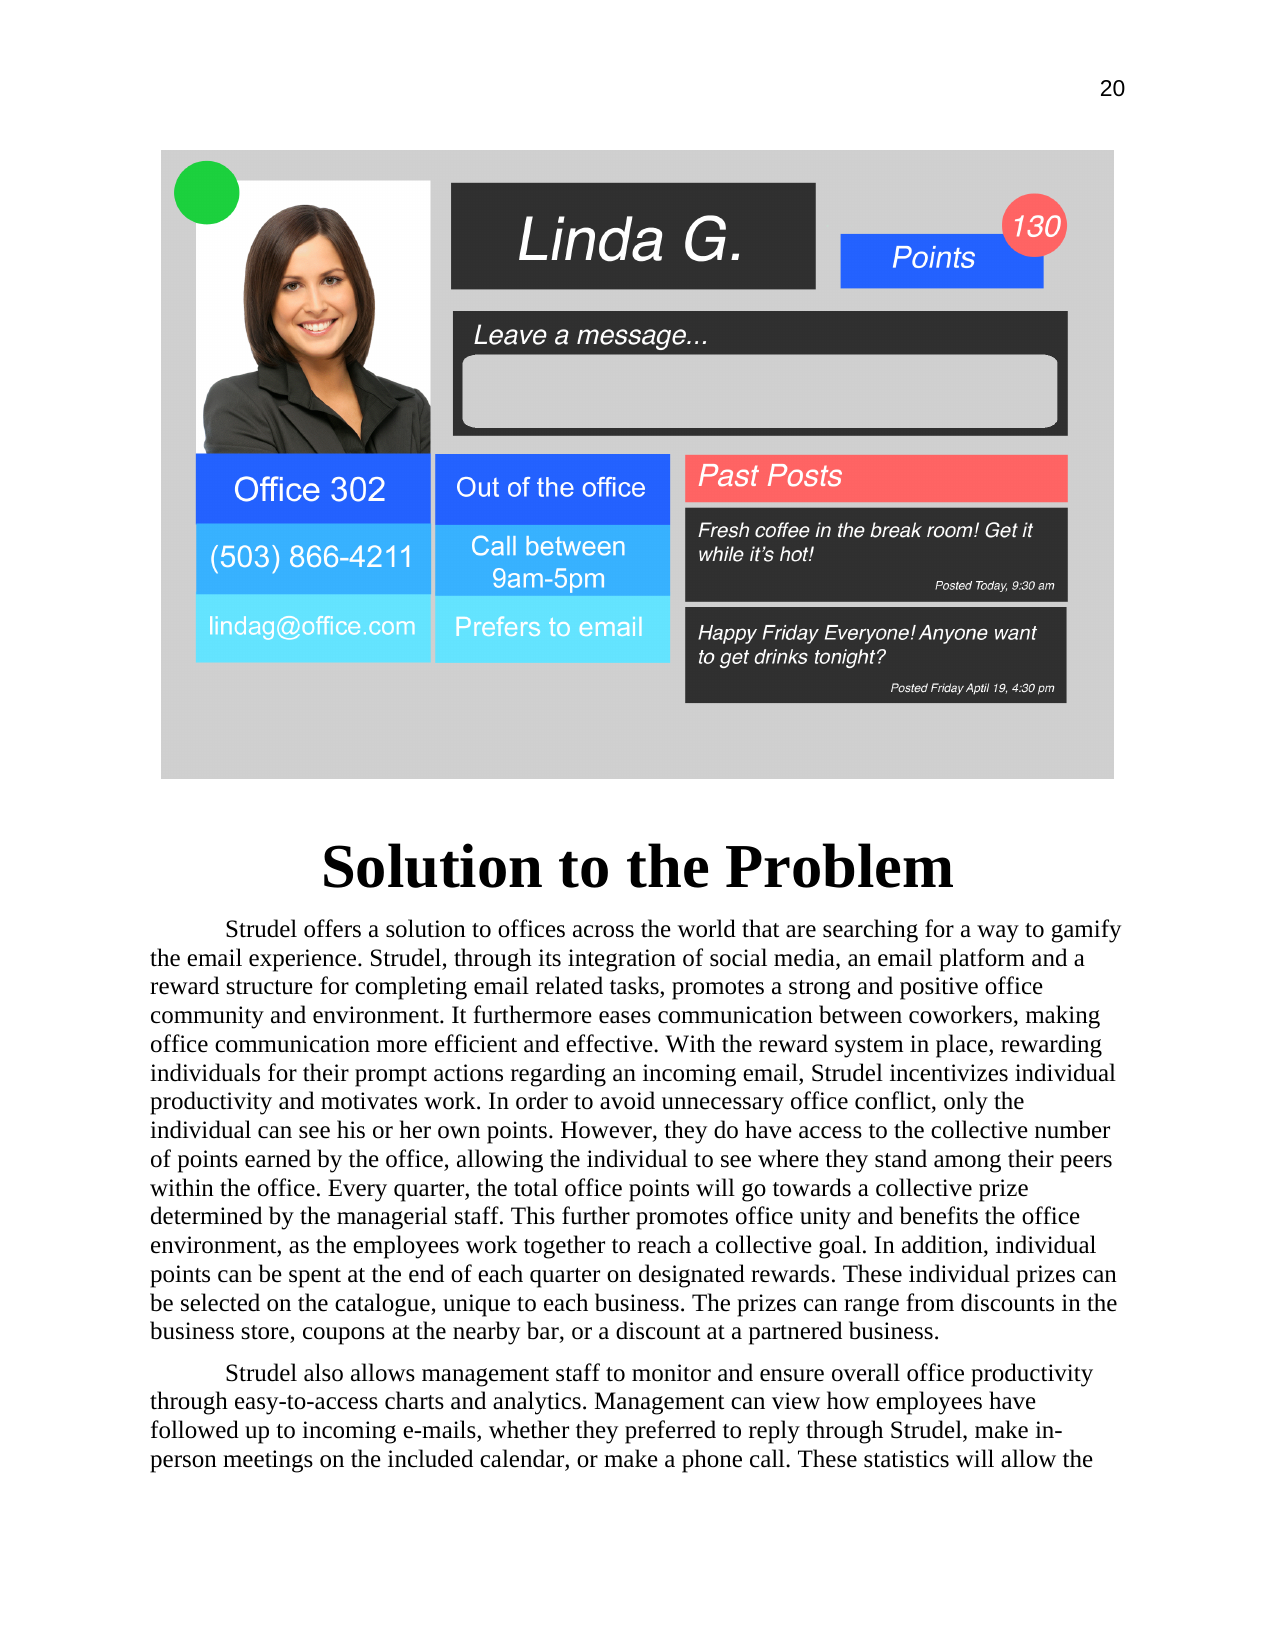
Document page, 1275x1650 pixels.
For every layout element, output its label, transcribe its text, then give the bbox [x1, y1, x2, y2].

picture [161, 150, 1114, 779]
text Strudel offers a solution to offices across the world that are searching for a way to gamify the email experience. Strudel, through its integration of social media, an email platform and a reward structure for completing email related tasks, promotes a strong and positive office community and environment. It furthermore eases communication between coworkers, making office communication more efficient and effective. With the reward system in place, rewarding individuals for their prompt actions regarding an incoming email, Strudel incentivizes individual productivity and motivates work. In order to avoid unnecessary office conflict, only the individual can see his or her own points. However, they do have access to the collective number of points earned by the office, allowing the individual to see where they stand among their peers within the office. Every quarter, the total office points will go towards a collective prize determined by the managerial staff. This further promotes office unity and benefits the office environment, as the employees work together to reach a collective goal. In addition, individual points can be spent at the end of each quarter on designated rewards. These individual prizes can be selected on the catalogue, unique to each business. The prizes can range from discounts in the business store, coupons at the nearby bar, or a discount at a partnered business. [150, 914, 1125, 1345]
text Solution to the Problem [150, 829, 1125, 901]
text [150, 1358, 1125, 1473]
